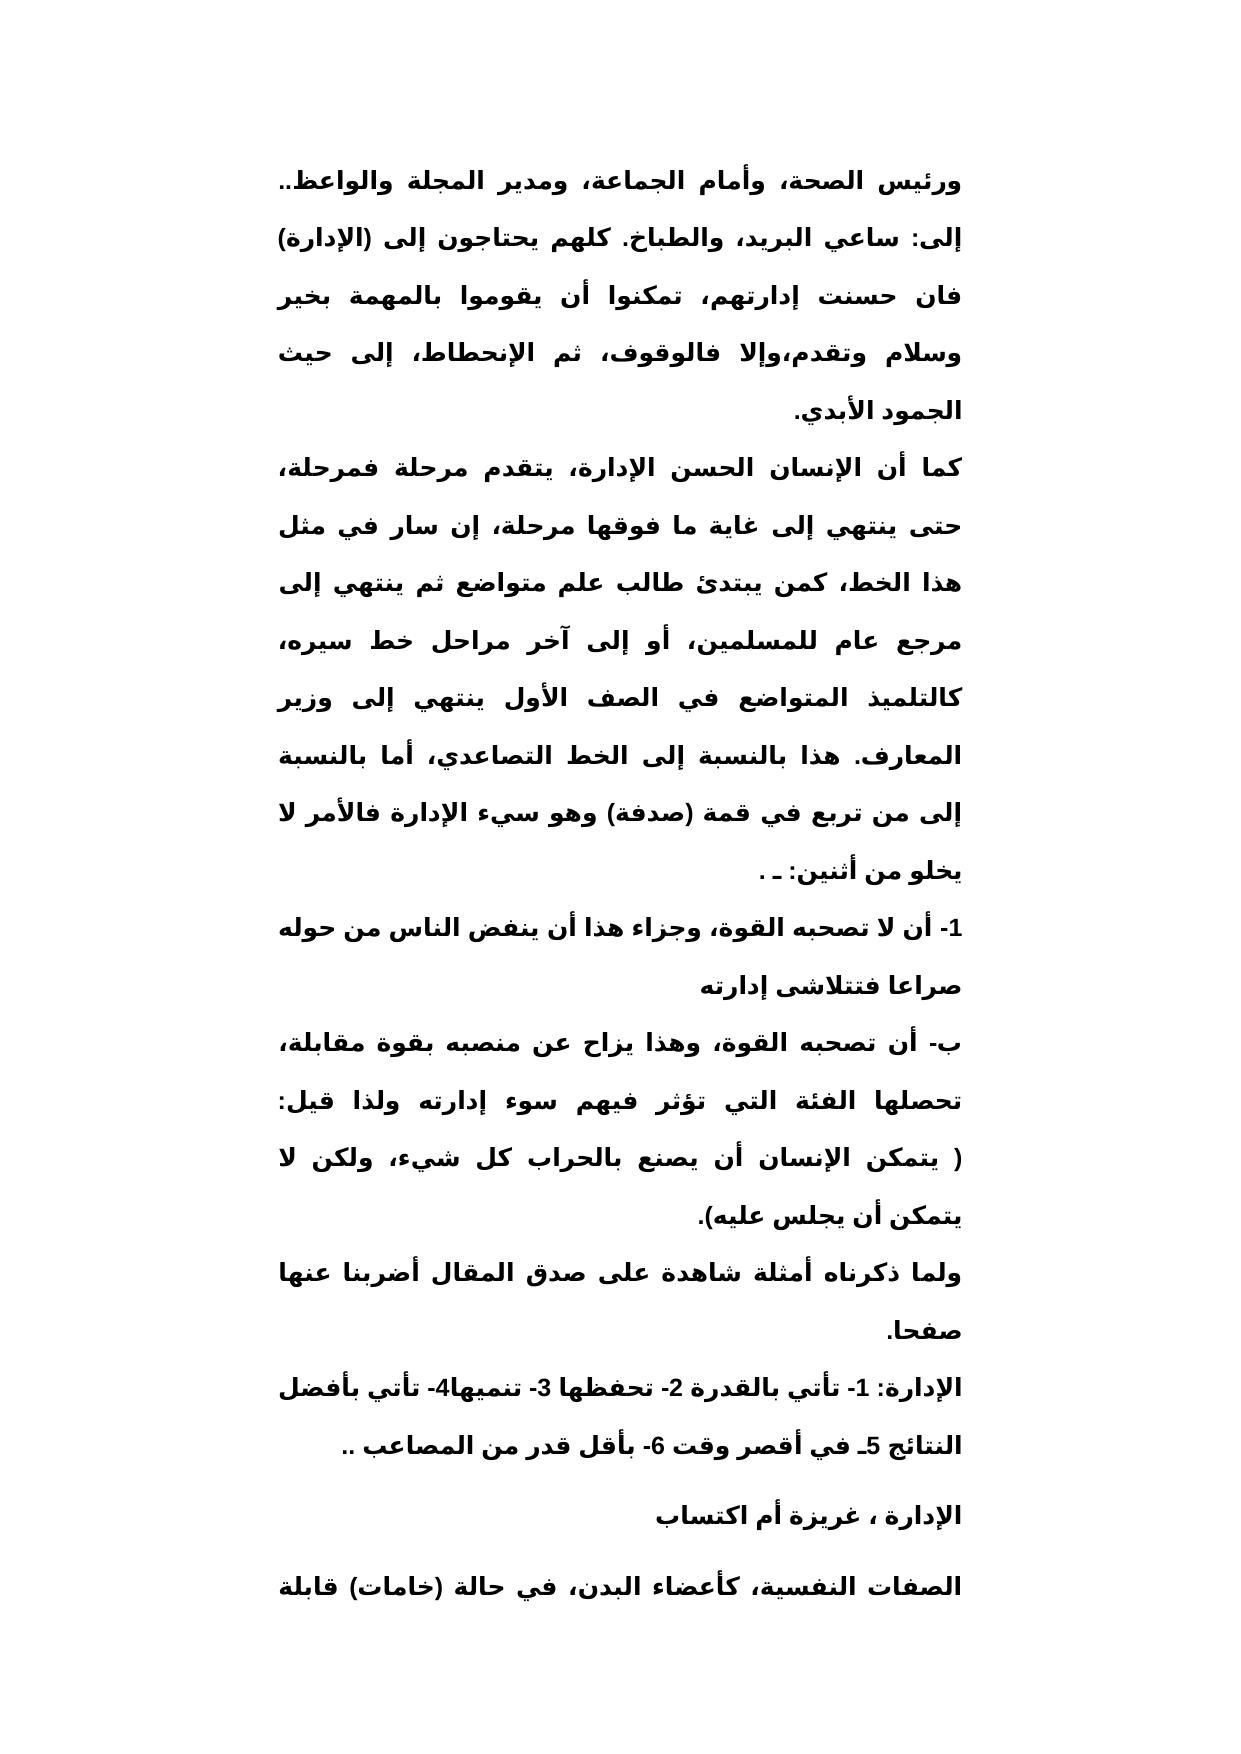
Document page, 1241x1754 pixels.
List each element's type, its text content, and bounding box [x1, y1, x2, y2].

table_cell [231, 150, 1009, 1486]
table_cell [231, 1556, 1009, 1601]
table_cell الإدارة ، غريزة أم اكتساب [231, 1486, 1009, 1556]
